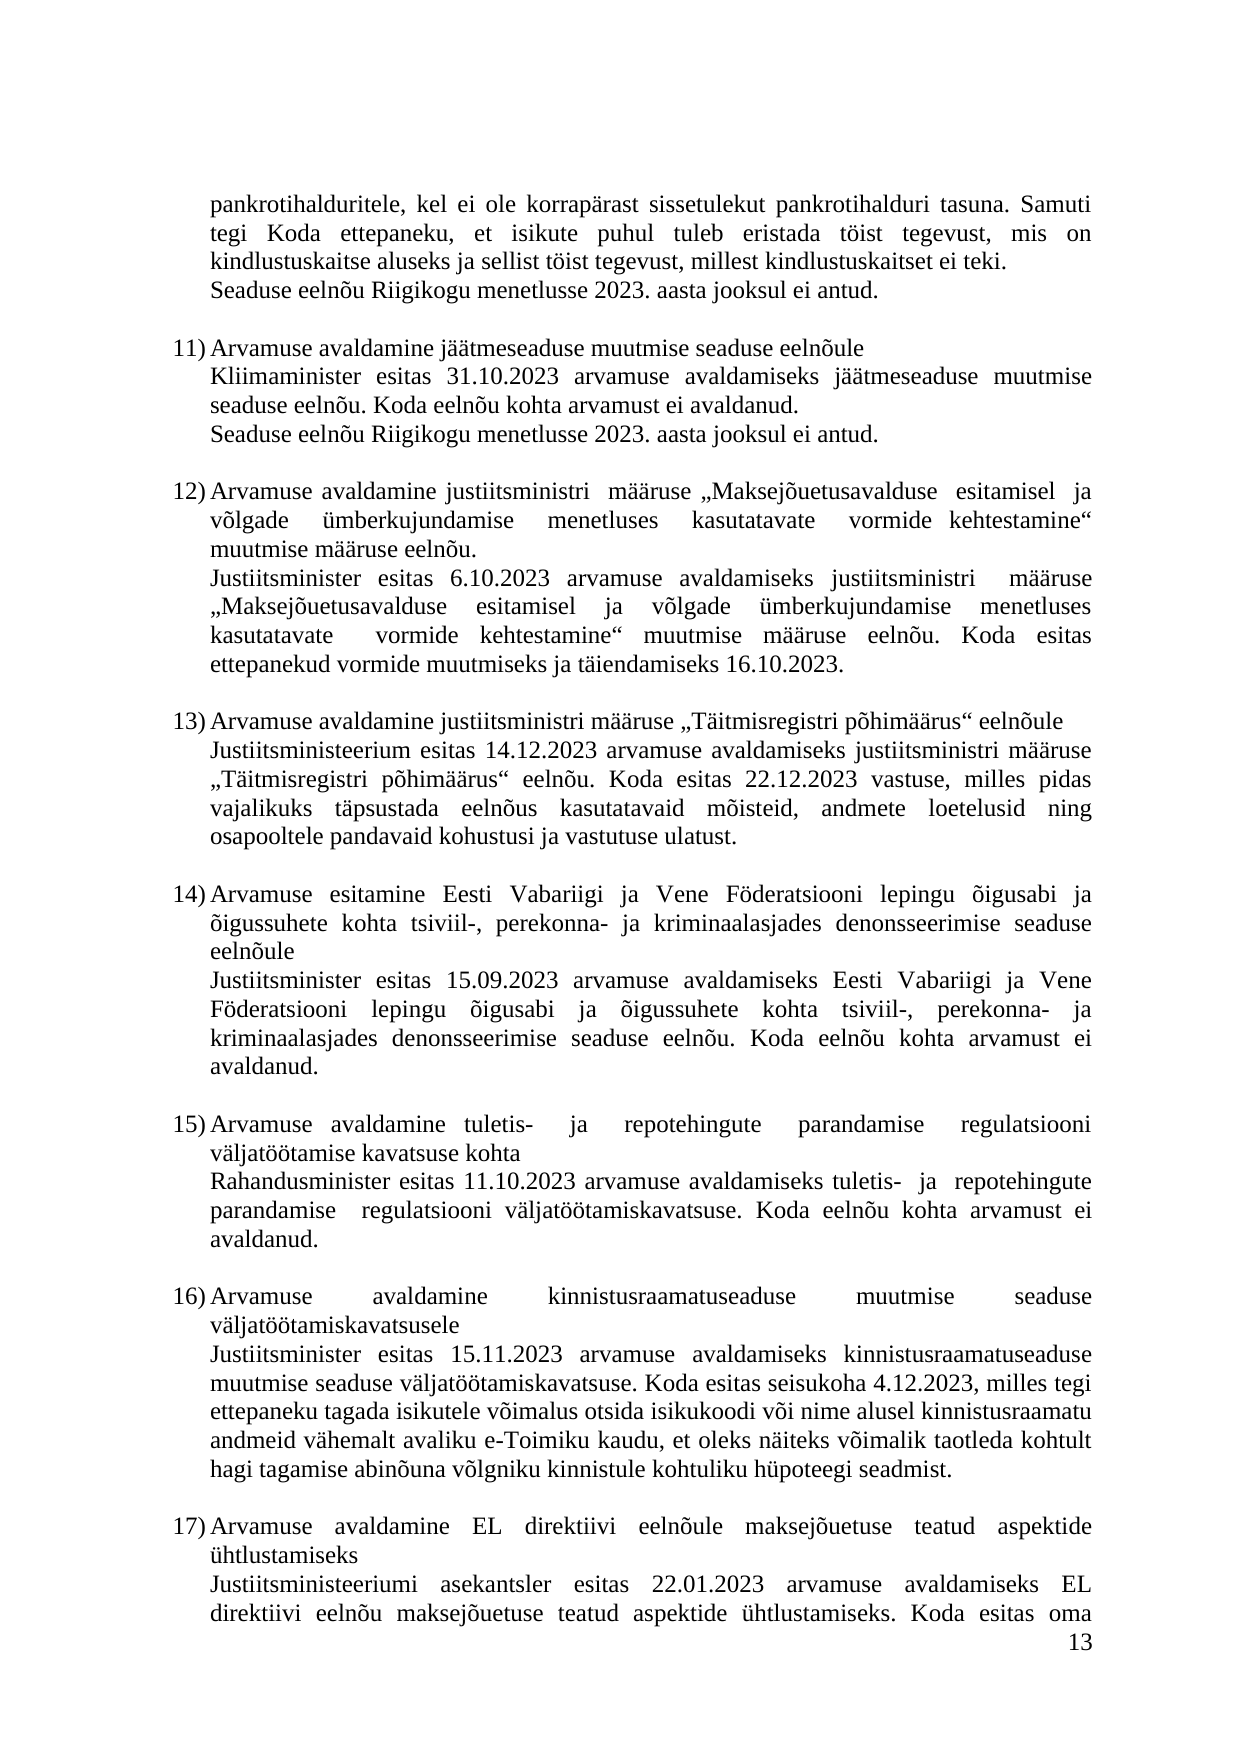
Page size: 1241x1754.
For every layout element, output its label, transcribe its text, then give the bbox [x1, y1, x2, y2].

text Seaduse eelnõu Riigikogu menetlusse 2023. aasta jooksul ei antud. [210, 419, 1092, 448]
text Justiitsministeerium esitas 14.12.2023 arvamuse avaldamiseks justiitsministri määruse „Täitmisregistri põhimäärus“ eelnõu. Koda esitas 22.12.2023 vastuse, milles pidas vajalikuks täpsustada eelnõus kasutatavaid mõisteid, andmete loetelusid ning osapooltele pandavaid kohustusi ja vastutuse ulatust. [210, 735, 1092, 850]
list Arvamuse avaldamine justiitsministri määruse „Maksejõuetusavalduse esitamisel ja võlgade ümberkujundamise menetluses kasutatavate vormide kehtestamine“ muutmise määruse eelnõu. [172, 476, 1092, 563]
list Arvamuse avaldamine jäätmeseaduse muutmise seaduse eelnõule [172, 333, 1092, 361]
list Justiitsminister esitas 15.11.2023 arvamuse avaldamiseks kinnistusraamatuseaduse muutmise seaduse väljatöötamiskavatsuse. Koda esitas seisukoha 4.12.2023, milles tegi ettepaneku tagada isikutele võimalus otsida isikukoodi või nime alusel kinnistusraamatu andmeid vähemalt avaliku e-Toimiku kaudu, et oleks näiteks võimalik taotleda kohtult hagi tagamise abinõuna võlgniku kinnistule kohtuliku hüpoteegi seadmist. [210, 1339, 1092, 1483]
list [210, 1569, 1092, 1626]
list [210, 189, 1092, 275]
list Kliimaminister esitas 31.10.2023 arvamuse avaldamiseks jäätmeseaduse muutmise seaduse eelnõu. Koda eelnõu kohta arvamust ei avaldanud. [210, 361, 1092, 419]
text Justiitsminister esitas 6.10.2023 arvamuse avaldamiseks justiitsministri määruse „Maksejõuetusavalduse esitamisel ja võlgade ümberkujundamise menetluses kasutatavate vormide kehtestamine“ muutmise määruse eelnõu. Koda esitas ettepanekud vormide muutmiseks ja täiendamiseks 16.10.2023. [210, 563, 1092, 678]
list Arvamuse avaldamine justiitsministri määruse „Täitmisregistri põhimäärus“ eelnõule [172, 706, 1092, 735]
text Rahandusminister esitas 11.10.2023 arvamuse avaldamiseks tuletis- ja repotehingute parandamise regulatsiooni väljatöötamiskavatsuse. Koda eelnõu kohta arvamust ei avaldanud. [210, 1166, 1092, 1253]
list Arvamuse avaldamine kinnistusraamatuseaduse muutmise seaduse väljatöötamiskavatsusele [172, 1281, 1092, 1339]
list Justiitsminister esitas 15.09.2023 arvamuse avaldamiseks Eesti Vabariigi ja Vene Föderatsiooni lepingu õigusabi ja õigussuhete kohta tsiviil-, perekonna- ja kriminaalasjades denonsseerimise seaduse eelnõu. Koda eelnõu kohta arvamust ei avaldanud. [210, 965, 1092, 1080]
list Arvamuse esitamine Eesti Vabariigi ja Vene Föderatsiooni lepingu õigusabi ja õigussuhete kohta tsiviil-, perekonna- ja kriminaalasjades denonsseerimise seaduse eelnõule [172, 879, 1092, 965]
text Seaduse eelnõu Riigikogu menetlusse 2023. aasta jooksul ei antud. [210, 275, 1092, 304]
list Arvamuse avaldamine tuletis- ja repotehingute parandamise regulatsiooni väljatöötamise kavatsuse kohta [172, 1109, 1092, 1166]
list Arvamuse avaldamine EL direktiivi eelnõule maksejõuetuse teatud aspektide ühtlustamiseks [172, 1511, 1092, 1569]
